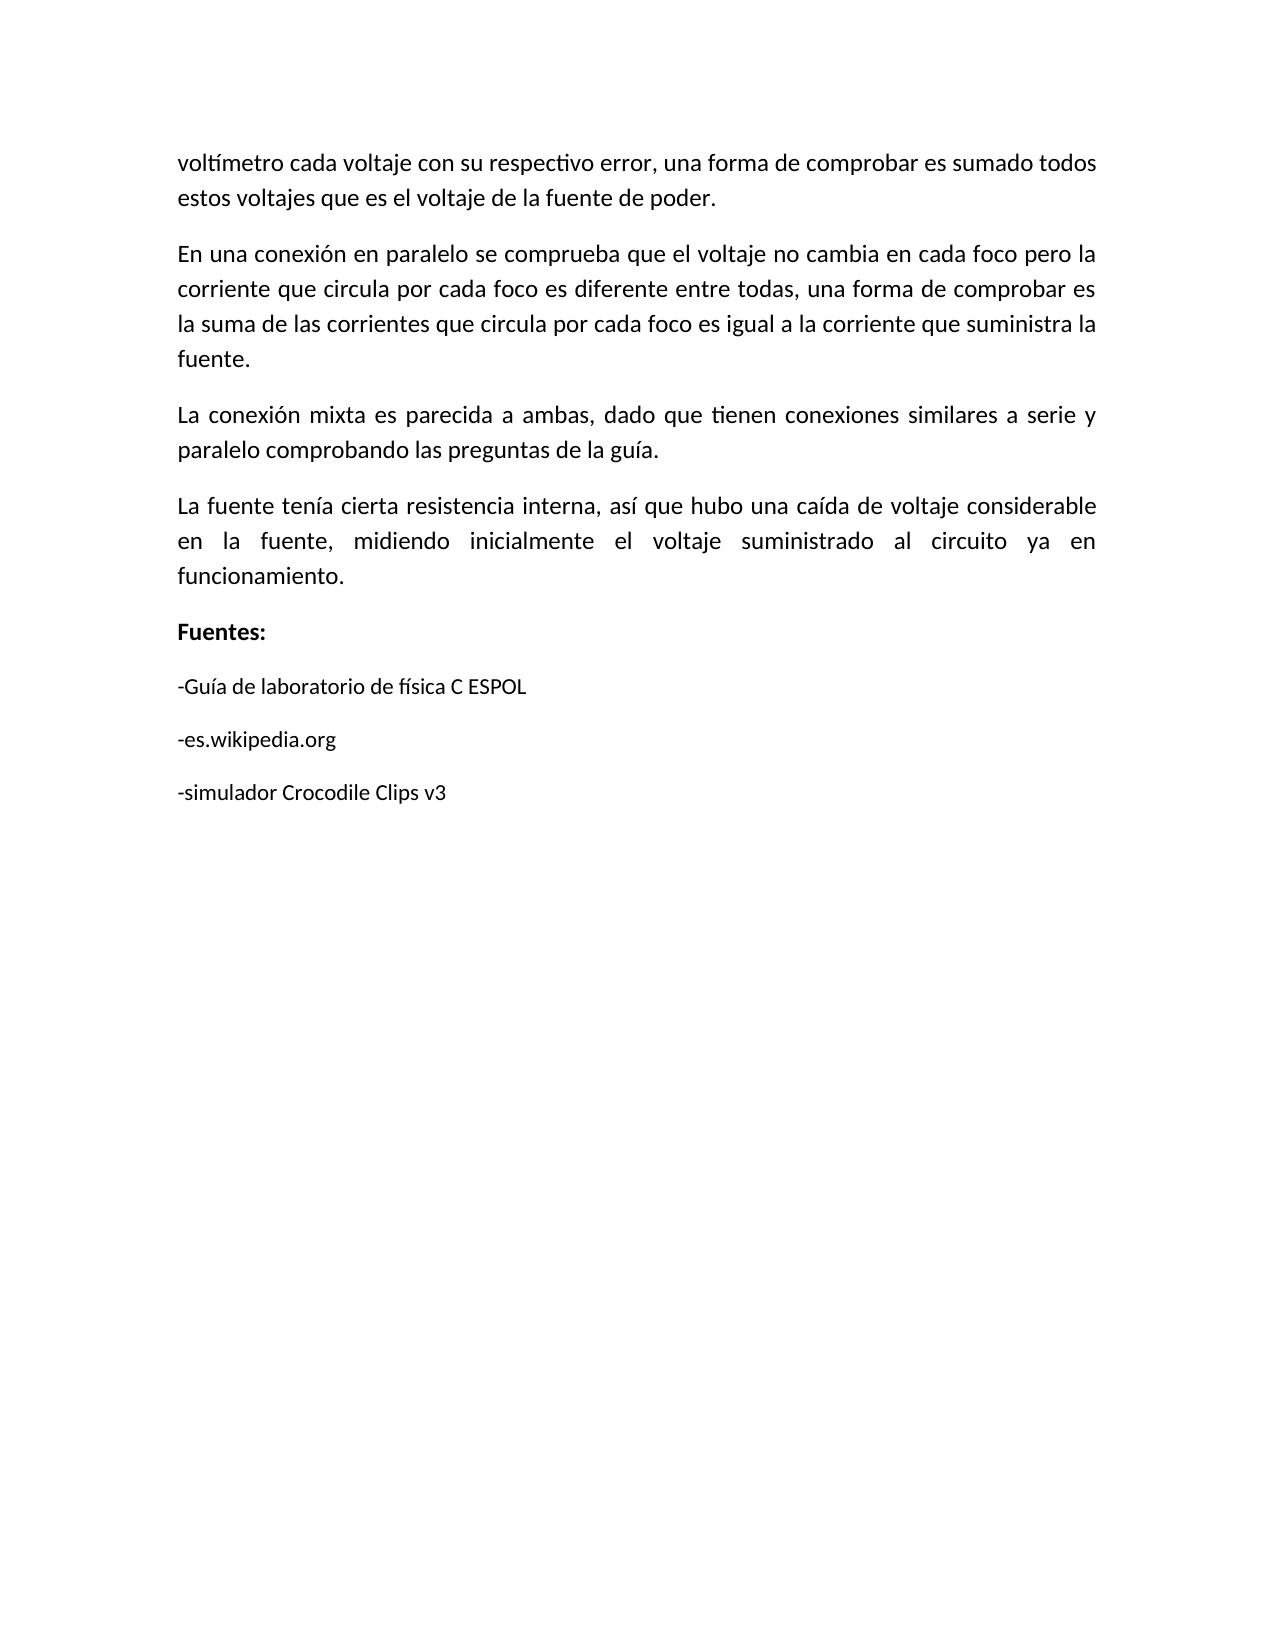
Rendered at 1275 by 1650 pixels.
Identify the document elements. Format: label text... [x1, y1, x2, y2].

text Fuentes: [177, 616, 1098, 646]
text -Guía de laboratorio de física C ESPOL [177, 672, 1098, 700]
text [177, 148, 1098, 213]
text La conexión mixta es parecida a ambas, dado que tienen conexiones similares a serie y paralelo comprobando las preguntas de la guía. [177, 399, 1098, 465]
text En una conexión en paralelo se comprueba que el voltaje no cambia en cada foco pero la corriente que circula por cada foco es diferente entre todas, una forma de comprobar es la suma de las corrientes que circula por cada foco es igual a la corriente que suministra la fuente. [177, 238, 1098, 374]
text La fuente tenía cierta resistencia interna, así que hubo una caída de voltaje considerable en la fuente, midiendo inicialmente el voltaje suministrado al circuito ya en funcionamiento. [177, 490, 1098, 591]
text -simulador Crocodile Clips v3 [177, 778, 1098, 806]
text -es.wikipedia.org [177, 725, 1098, 753]
